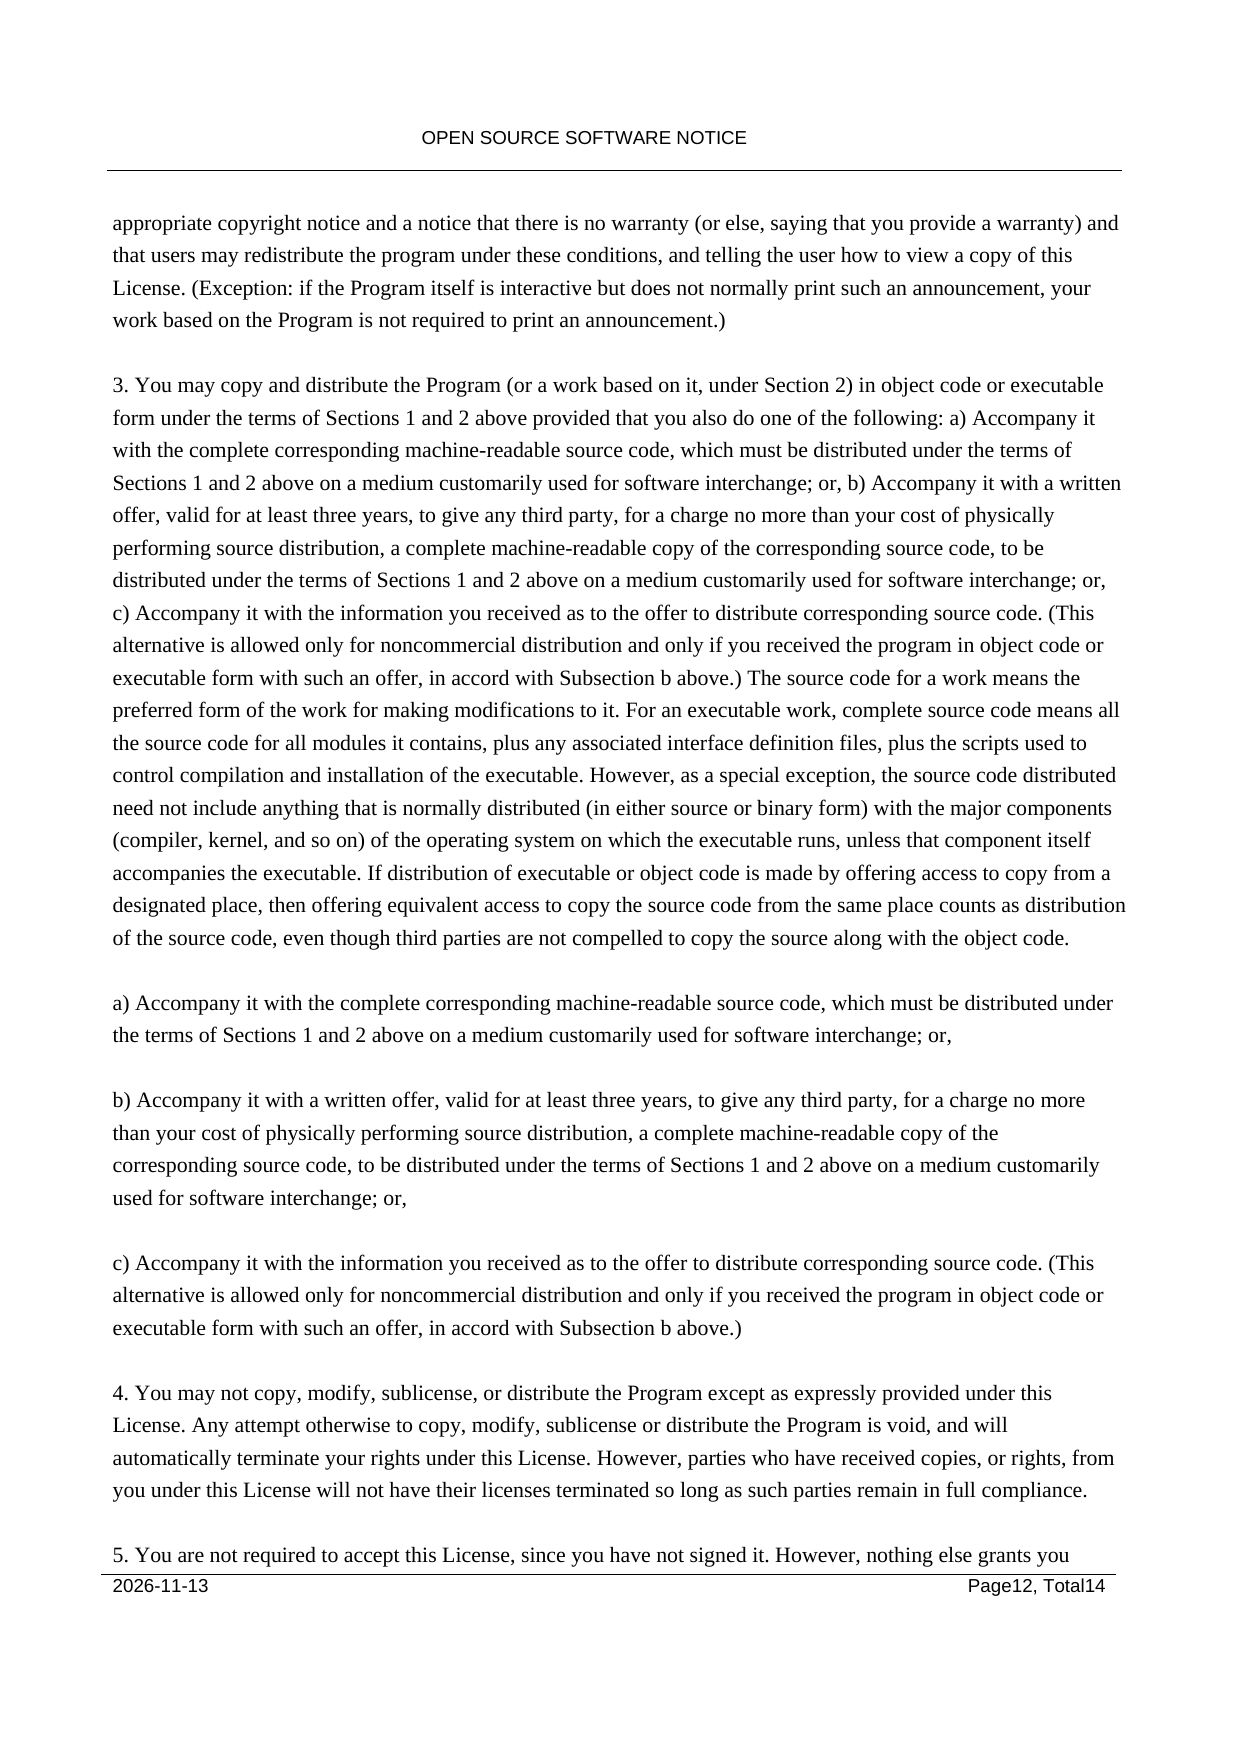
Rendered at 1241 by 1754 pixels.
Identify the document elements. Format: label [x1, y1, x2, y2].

text [112, 206, 1128, 1571]
